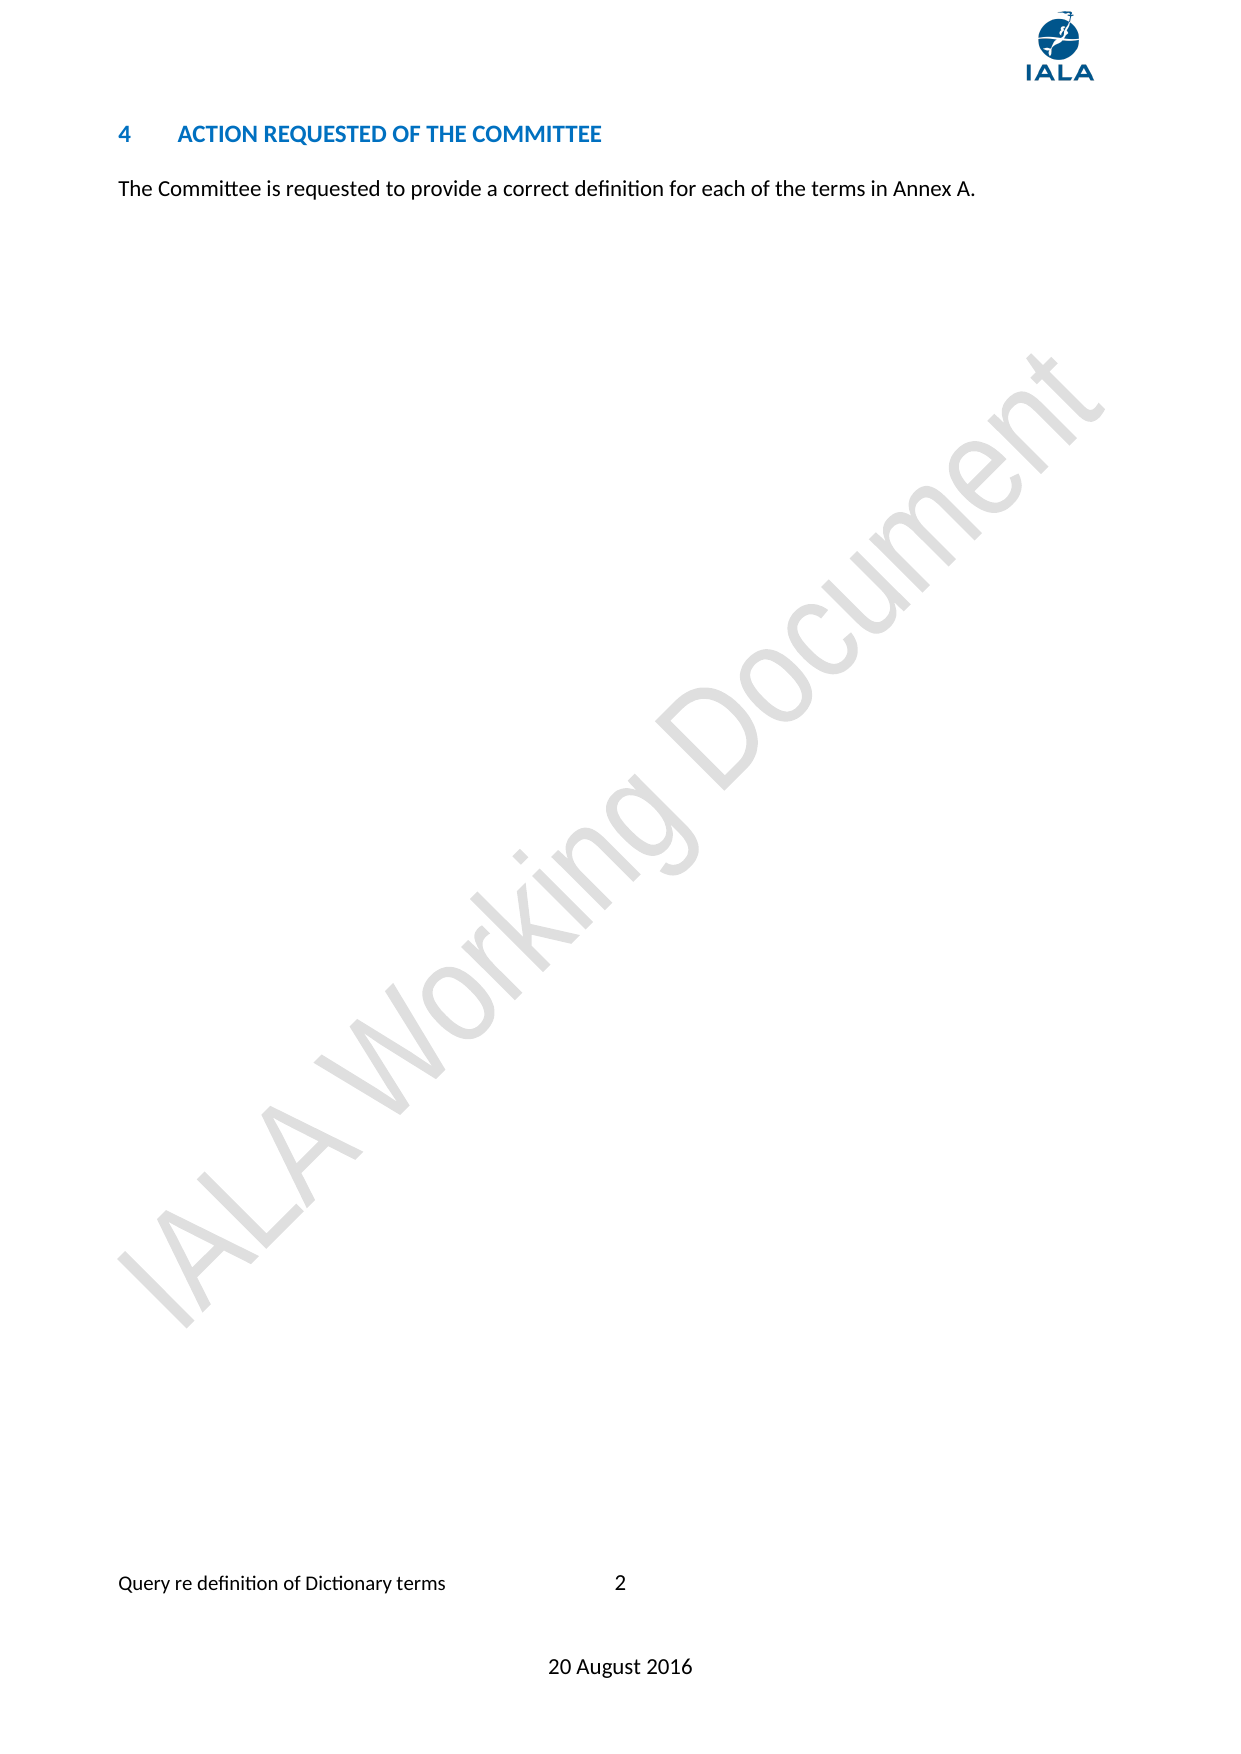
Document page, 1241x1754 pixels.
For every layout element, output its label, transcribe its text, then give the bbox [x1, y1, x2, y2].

picture [1011, 3, 1106, 96]
subtitle Action requested of the Committee [118, 118, 1122, 149]
text The Committee is requested to provide a correct definition for each of the terms in Annex A. [118, 174, 1122, 202]
